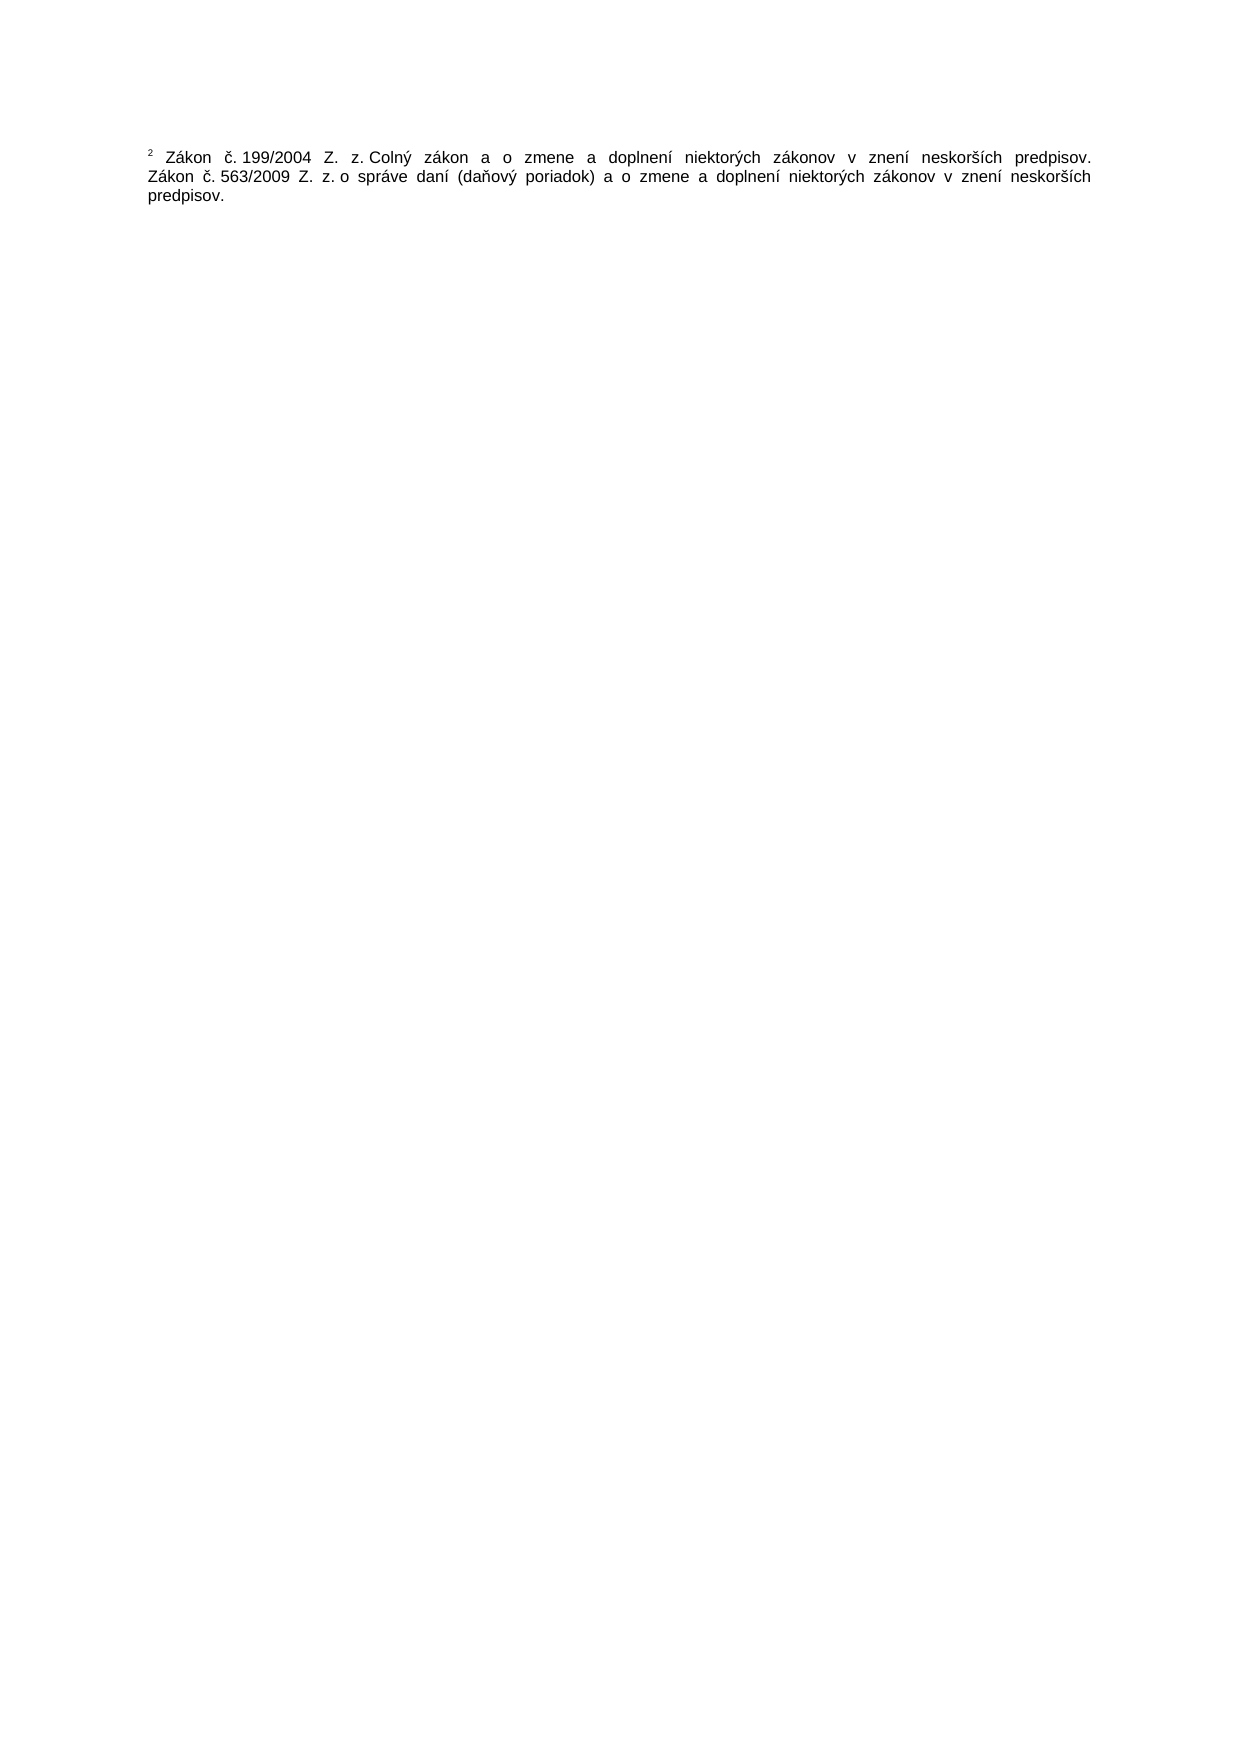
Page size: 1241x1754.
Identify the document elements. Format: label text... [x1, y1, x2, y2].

text 2 Zákon č. 199/2004 Z. z. Colný zákon a o zmene a doplnení niektorých zákonov v znení neskorších predpisov. Zákon č. 563/2009 Z. z. o správe daní (daňový poriadok) a o zmene a doplnení niektorých zákonov v znení neskorších predpisov. [148, 148, 1093, 205]
